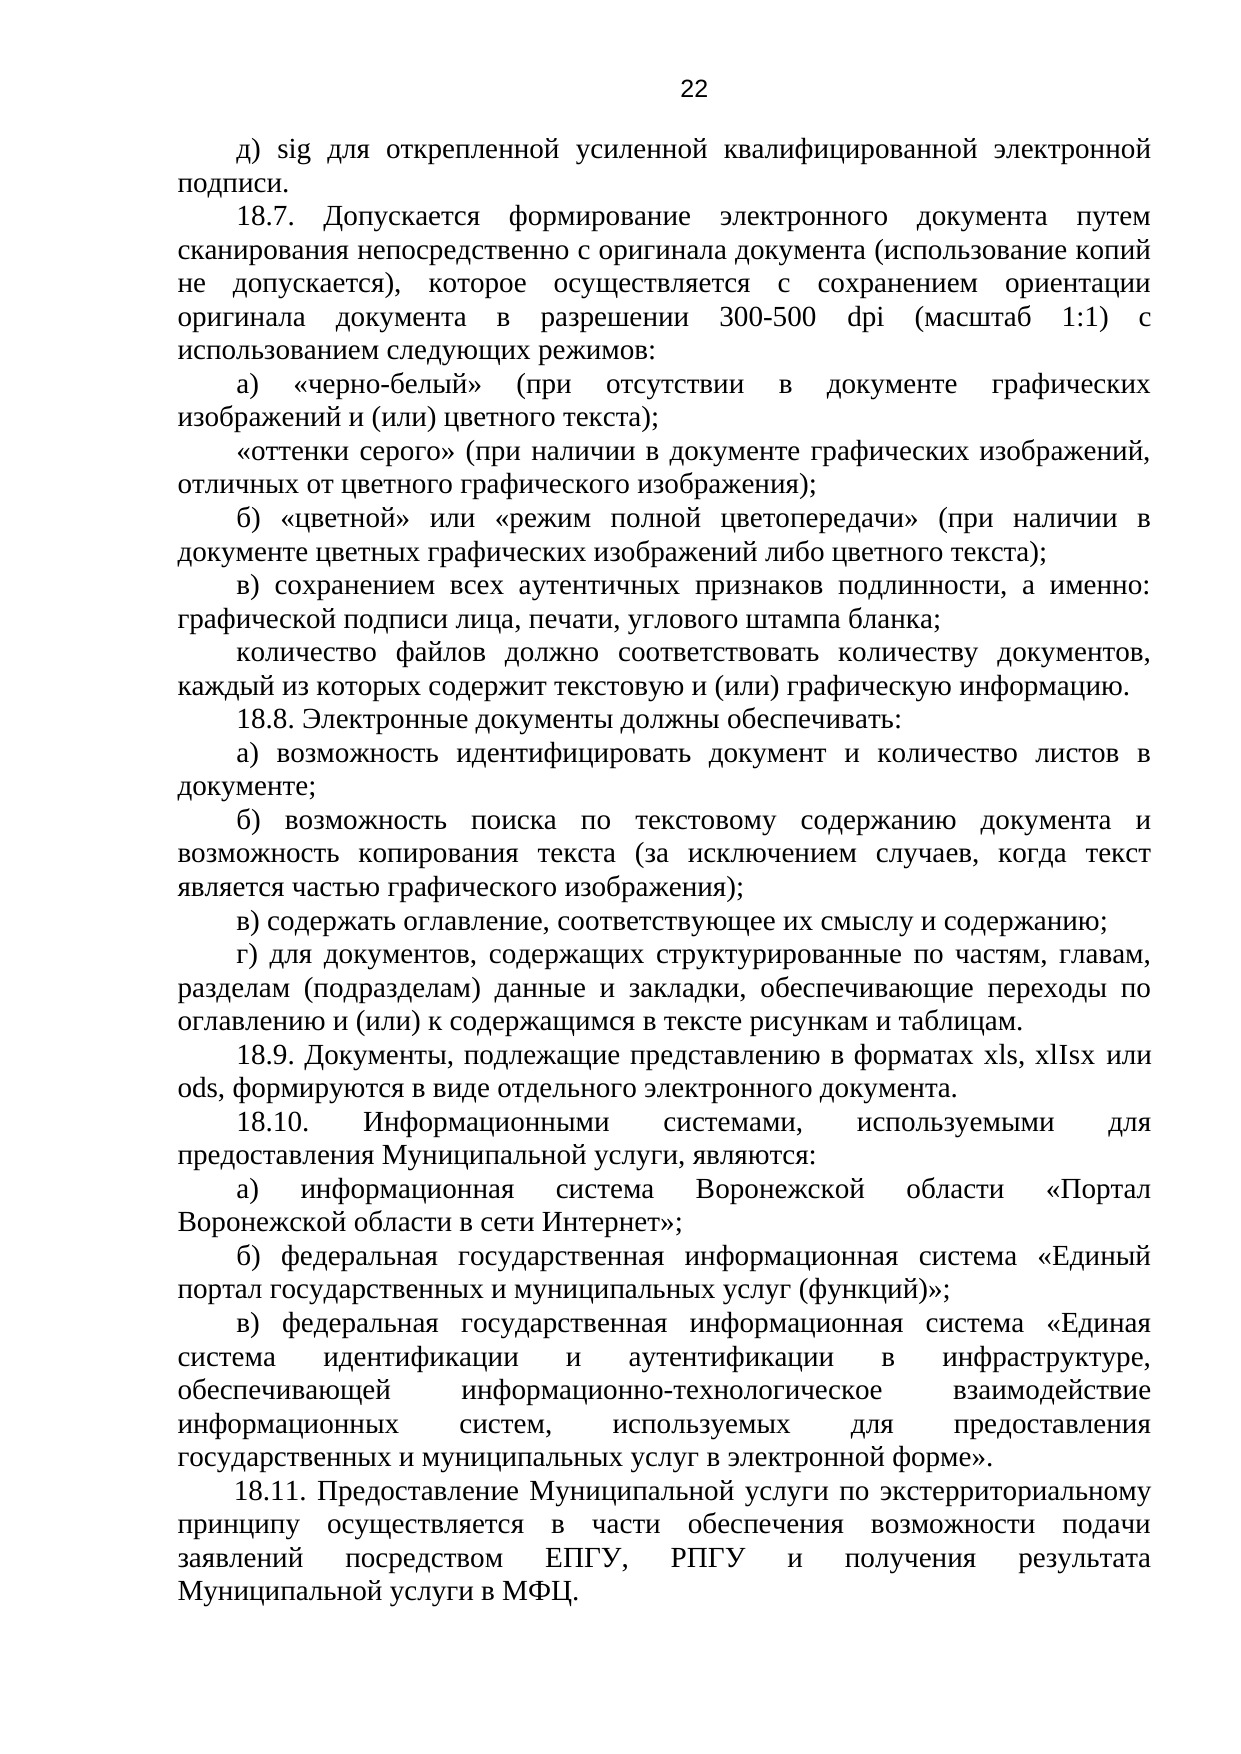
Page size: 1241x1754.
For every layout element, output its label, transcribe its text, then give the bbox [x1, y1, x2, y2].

text 18.9. Документы, подлежащие представлению в форматах xls, xlIsx или ods, формируются в виде отдельного электронного документа. [177, 1037, 1152, 1104]
text б) «цветной» или «режим полной цветопередачи» (при наличии в документе цветных графических изображений либо цветного текста); [177, 500, 1152, 567]
text г) для документов, содержащих структурированные по частям, главам, разделам (подразделам) данные и закладки, обеспечивающие переходы по оглавлению и (или) к содержащимся в тексте рисункам и таблицам. [177, 936, 1152, 1037]
text а) возможность идентифицировать документ и количество листов в документе; [177, 735, 1152, 802]
text в) содержать оглавление, соответствующее их смыслу и содержанию; [177, 903, 1152, 936]
text количество файлов должно соответствовать количеству документов, каждый из которых содержит текстовую и (или) графическую информацию. [177, 634, 1152, 701]
text д) sig для открепленной усиленной квалифицированной электронной подписи. [177, 131, 1152, 198]
text 18.7. Допускается формирование электронного документа путем сканирования непосредственно с оригинала документа (использование копий не допускается), которое осуществляется с сохранением ориентации оригинала документа в разрешении 300-500 dpi (масштаб 1:1) с использованием следующих режимов: [177, 198, 1152, 366]
text 18.8. Электронные документы должны обеспечивать: [177, 701, 1152, 735]
text 18.11. Предоставление Муниципальной услуги по экстерриториальному принципу осуществляется в части обеспечения возможности подачи заявлений посредством ЕПГУ, РПГУ и получения результата Муниципальной услуги в МФЦ. [177, 1473, 1152, 1607]
text 18.10. Информационными системами, используемыми для предоставления Муниципальной услуги, являются: [177, 1104, 1152, 1171]
text а) информационная система Воронежской области «Портал Воронежской области в сети Интернет»; [177, 1171, 1152, 1238]
text а) «черно-белый» (при отсутствии в документе графических изображений и (или) цветного текста); [177, 366, 1152, 433]
text б) федеральная государственная информационная система «Единый портал государственных и муниципальных услуг (функций)»; [177, 1238, 1152, 1305]
text в) сохранением всех аутентичных признаков подлинности, а именно: графической подписи лица, печати, углового штампа бланка; [177, 567, 1152, 634]
text в) федеральная государственная информационная система «Единая система идентификации и аутентификации в инфраструктуре, обеспечивающей информационно-технологическое взаимодействие информационных систем, используемых для предоставления государственных и муниципальных услуг в электронной форме». [177, 1305, 1152, 1473]
text б) возможность поиска по текстовому содержанию документа и возможность копирования текста (за исключением случаев, когда текст является частью графического изображения); [177, 802, 1152, 903]
text «оттенки серого» (при наличии в документе графических изображений, отличных от цветного графического изображения); [177, 433, 1152, 500]
